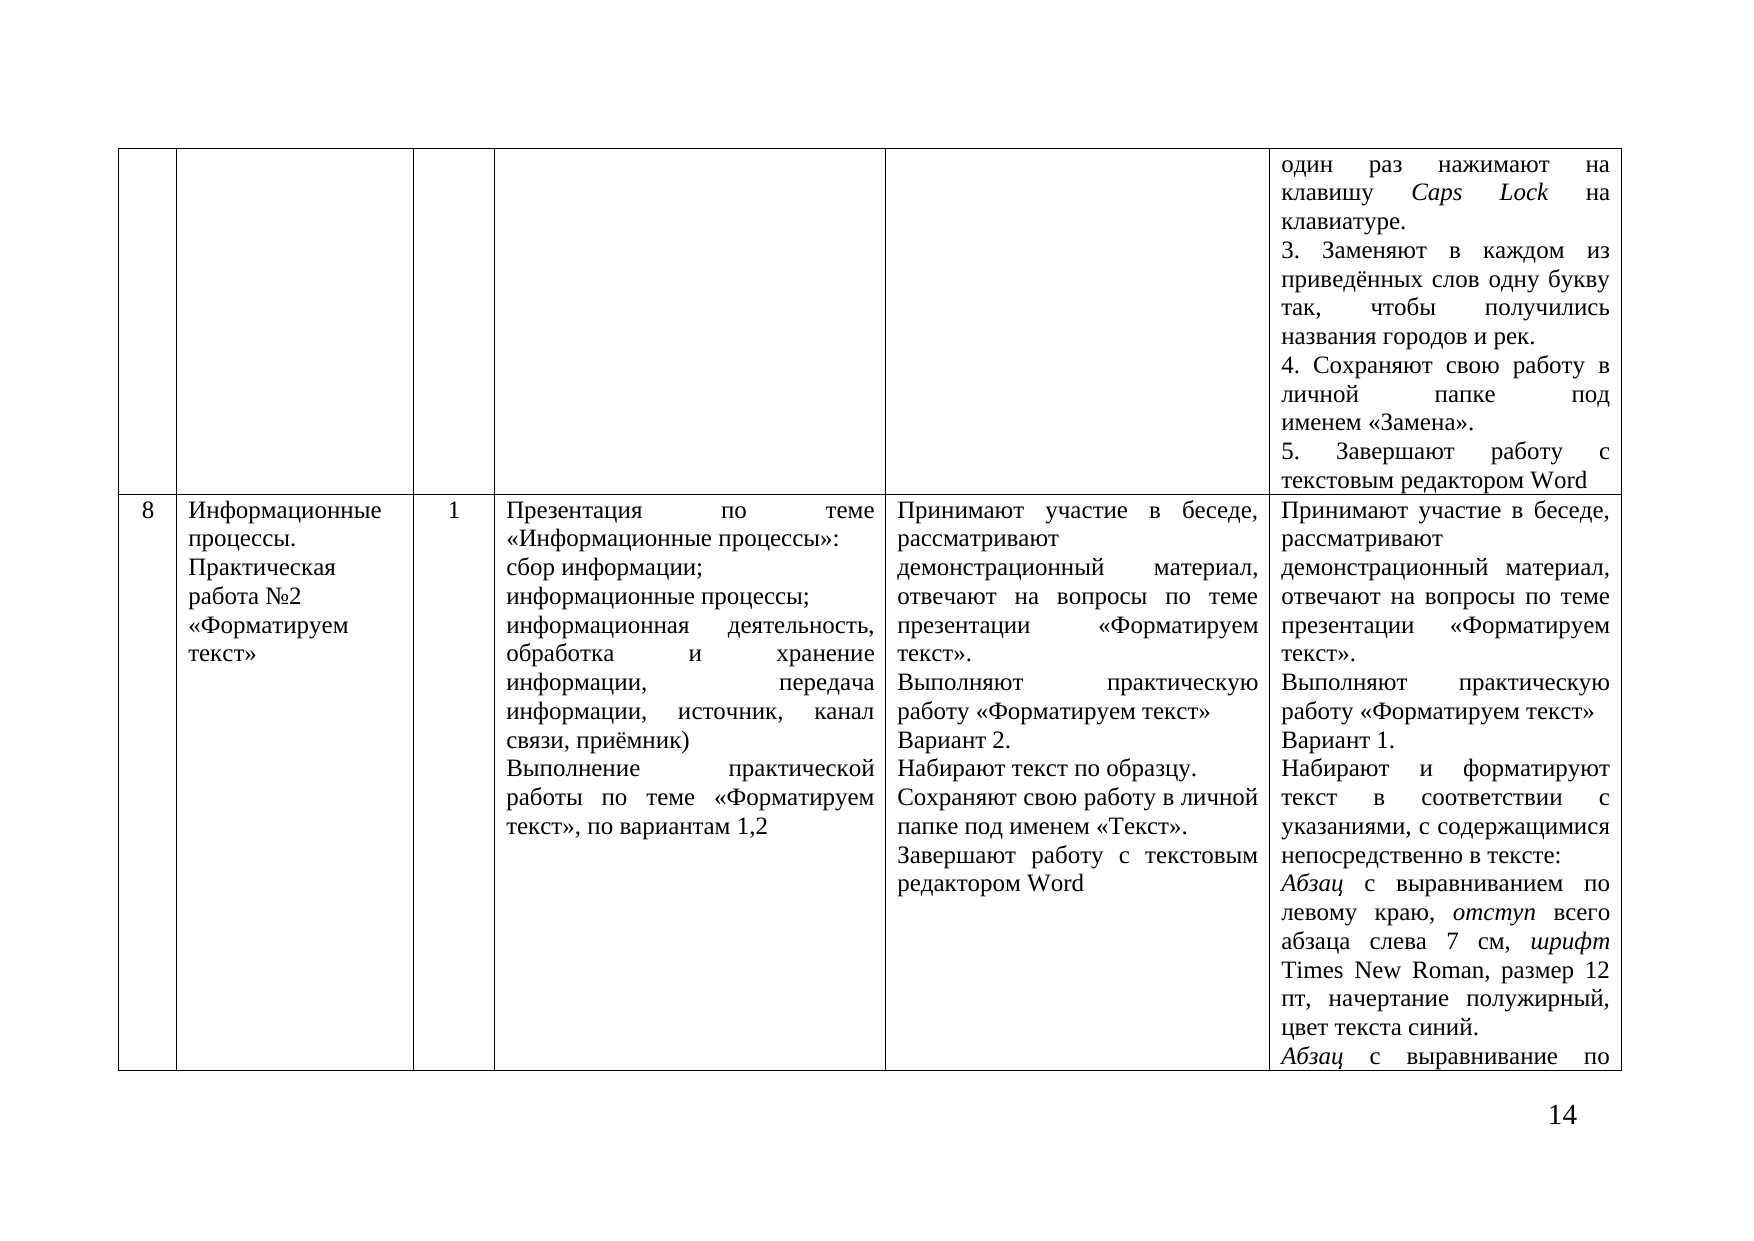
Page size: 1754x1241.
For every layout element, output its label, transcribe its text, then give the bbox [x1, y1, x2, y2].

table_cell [1270, 495, 1621, 1070]
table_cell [495, 149, 885, 494]
table_cell 8 [119, 495, 176, 1070]
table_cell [886, 495, 1269, 1070]
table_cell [1270, 149, 1621, 494]
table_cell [495, 495, 885, 1070]
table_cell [177, 149, 413, 494]
table_cell 1 [414, 149, 494, 494]
table_cell 7 [119, 149, 176, 494]
table_cell 1 [414, 495, 494, 1070]
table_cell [177, 495, 413, 1070]
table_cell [886, 149, 1269, 494]
